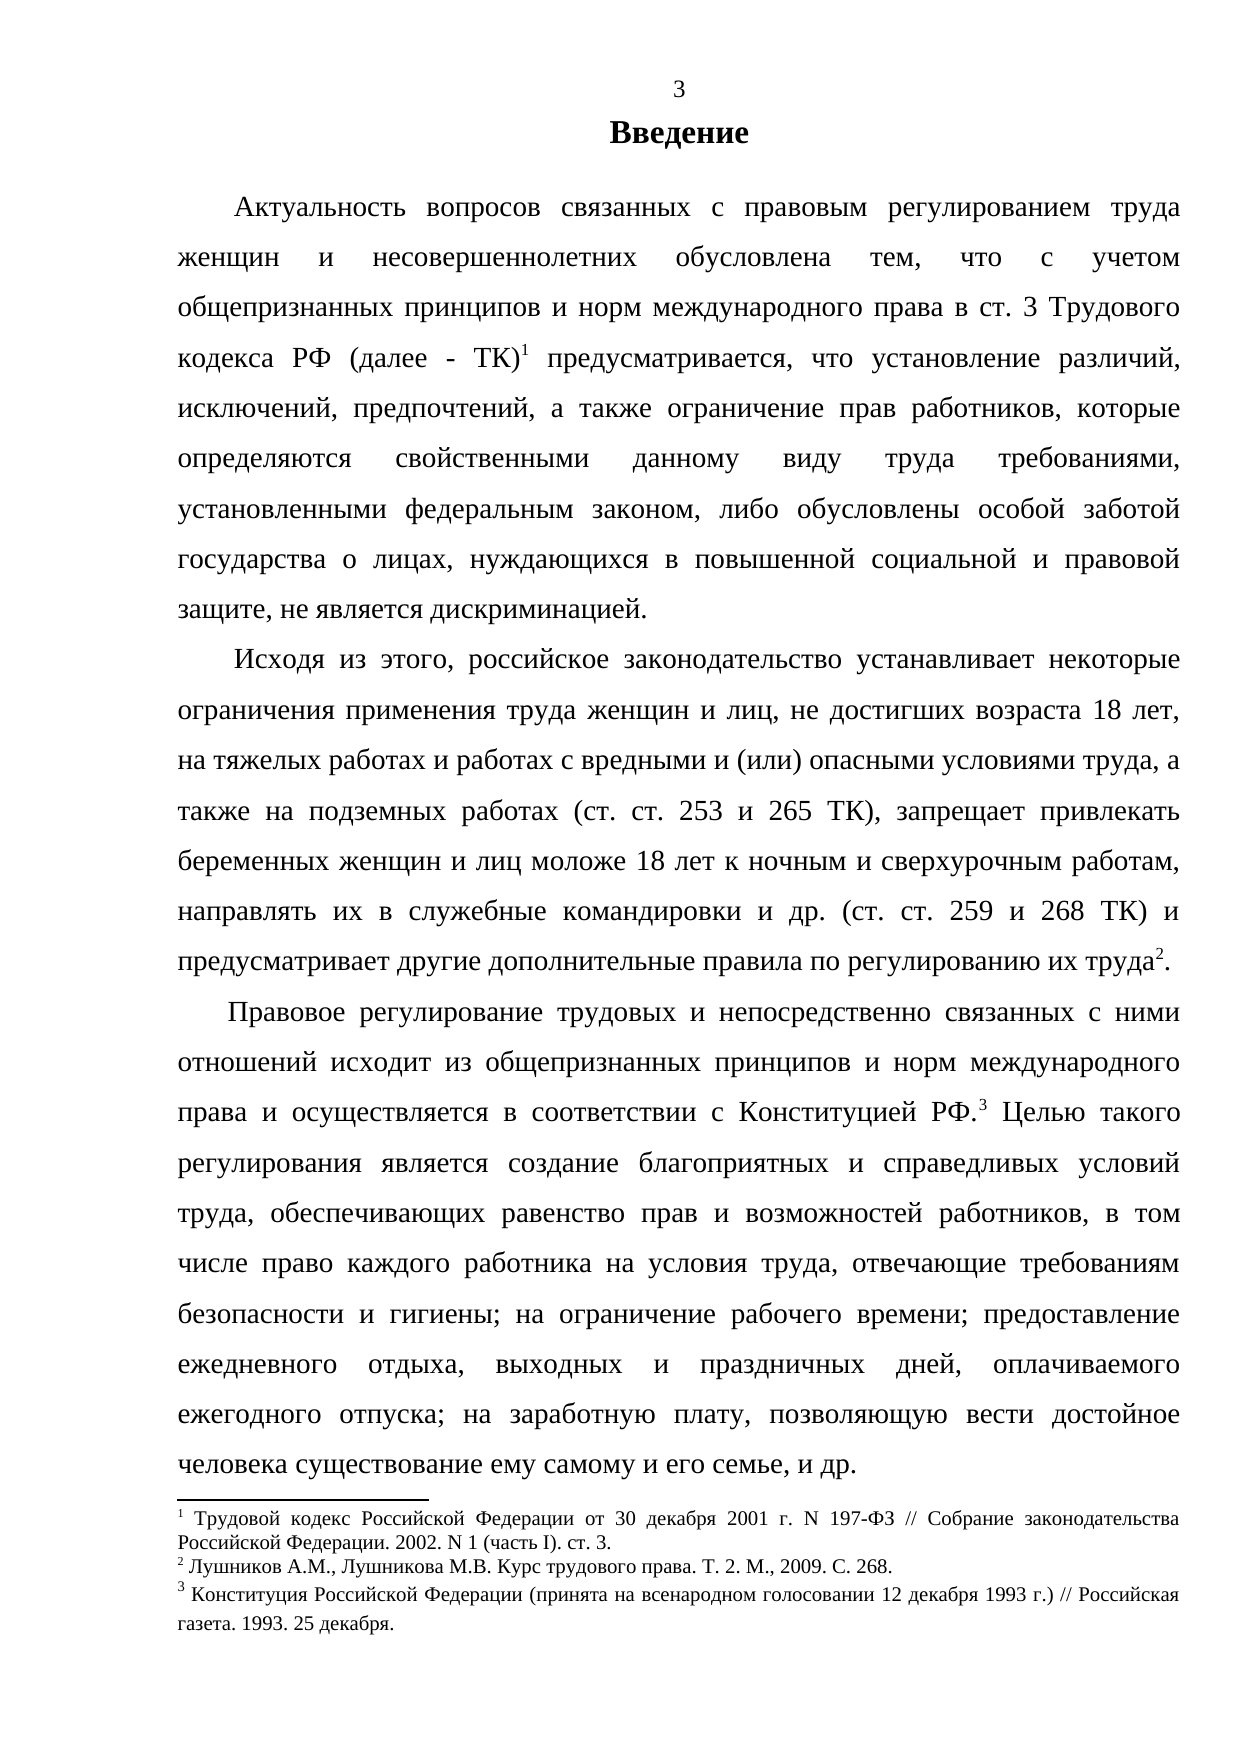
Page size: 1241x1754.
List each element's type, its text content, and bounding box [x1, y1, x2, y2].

text Исходя из этого, российское законодательство устанавливает некоторые ограничения применения труда женщин и лиц, не достигших возраста 18 лет, на тяжелых работах и работах с вредными и (или) опасными условиями труда, а также на подземных работах (ст. ст. 253 и 265 ТК), запрещает привлекать беременных женщин и лиц моложе 18 лет к ночным и сверхурочным работам, направлять их в служебные командировки и др. (ст. ст. 259 и 268 ТК) и предусматривает другие дополнительные правила по регулированию их труда. [177, 642, 1181, 977]
text Актуальность вопросов связанных с правовым регулированием труда женщин и несовершеннолетних обусловлена тем, что с учетом общепризнанных принципов и норм международного права в ст. 3 Трудового кодекса РФ (далее - ТК) предусматривается, что установление различий, исключений, предпочтений, а также ограничение прав работников, которые определяются свойственными данному виду труда требованиями, установленными федеральным законом, либо обусловлены особой заботой государства о лицах, нуждающихся в повышенной социальной и правовой защите, не является дискриминацией. [177, 189, 1181, 625]
text Правовое регулирование трудовых и непосредственно связанных с ними отношений исходит из общепризнанных принципов и норм международного права и осуществляется в соответствии с Конституцией РФ. Целью такого регулирования является создание благоприятных и справедливых условий труда, обеспечивающих равенство прав и возможностей работников, в том числе право каждого работника на условия труда, отвечающие требованиям безопасности и гигиены; на ограничение рабочего времени; предоставление ежедневного отдыха, выходных и праздничных дней, оплачиваемого ежегодного отпуска; на заработную плату, позволяющую вести достойное человека существование ему самому и его семье, и др. [177, 994, 1181, 1480]
text Введение [177, 112, 1181, 151]
